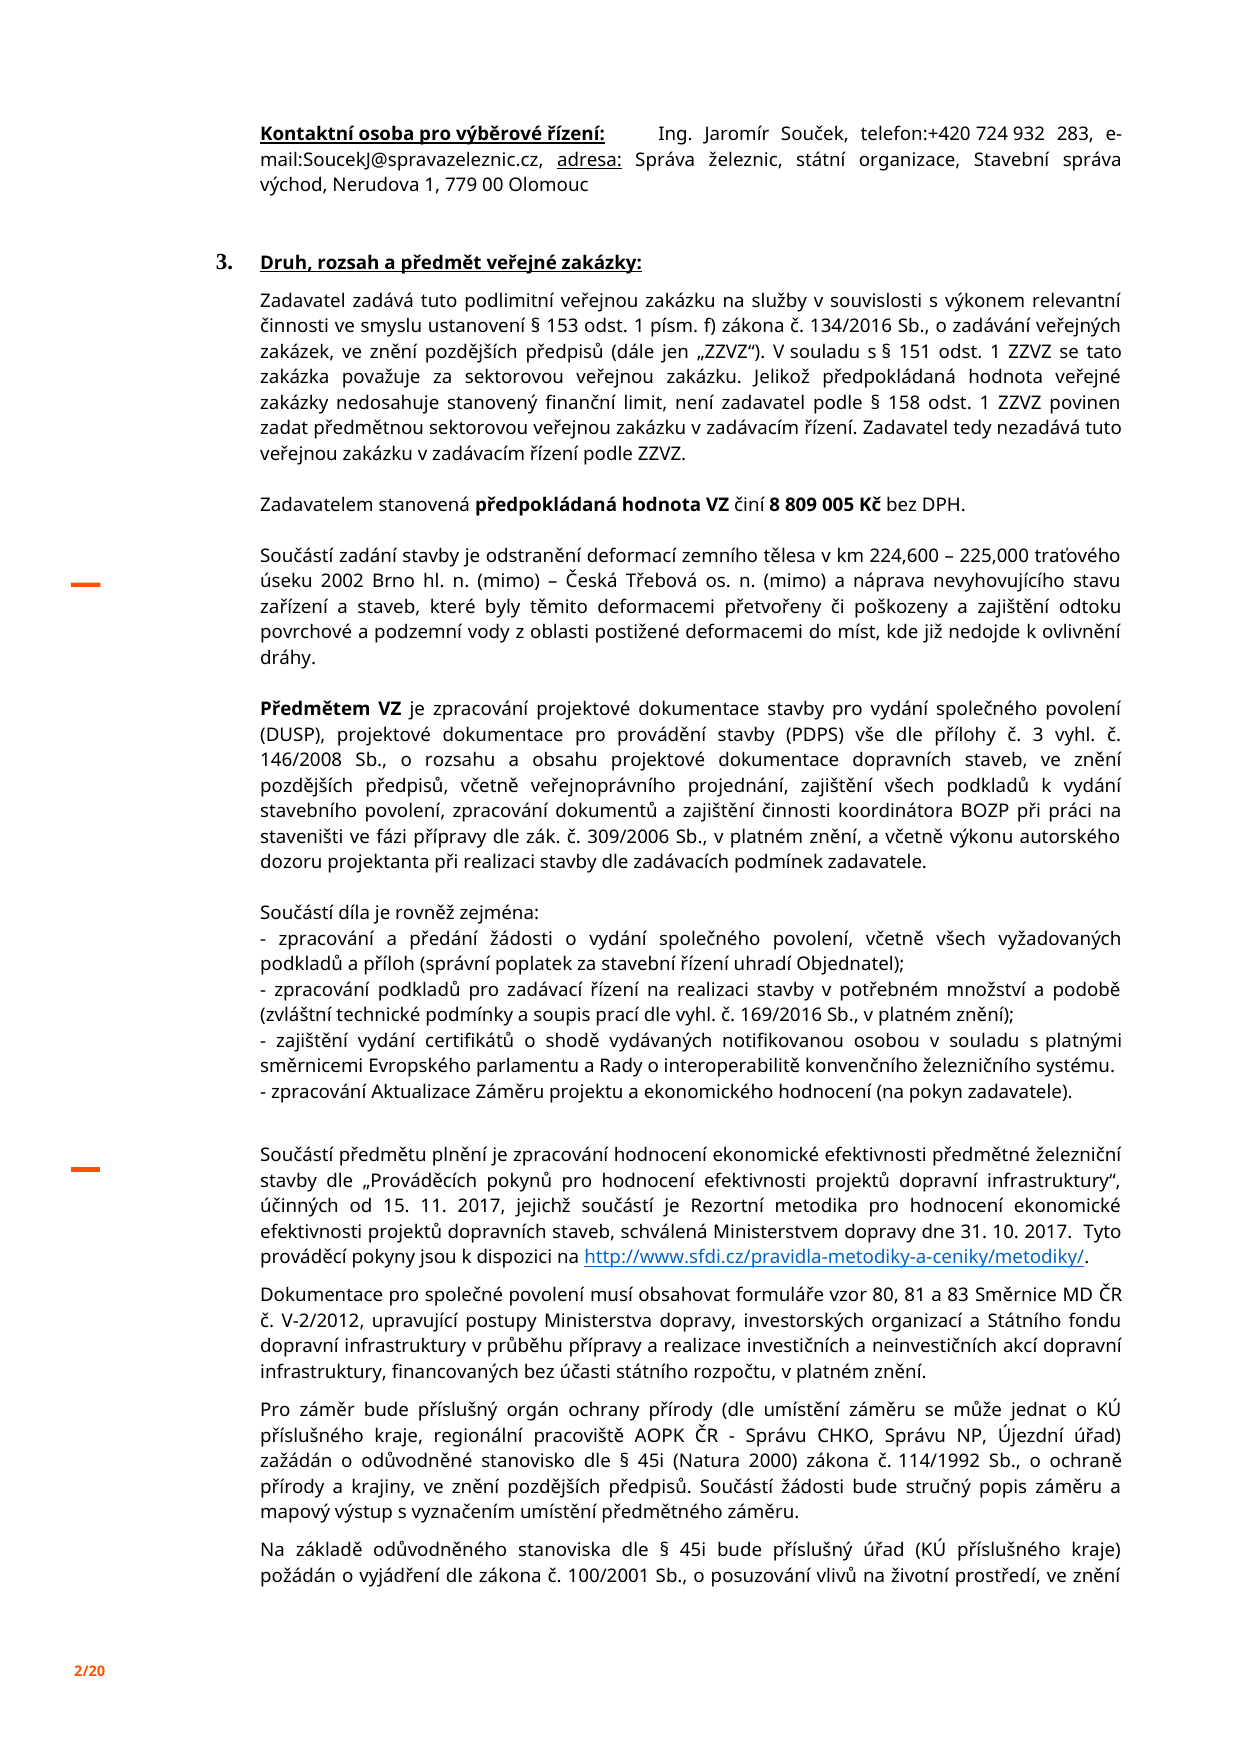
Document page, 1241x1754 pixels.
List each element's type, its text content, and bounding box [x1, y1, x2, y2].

text - zpracování a předání žádosti o vydání společného povolení, včetně všech vyžadovaných podkladů a příloh (správní poplatek za stavební řízení uhradí Objednatel); [260, 925, 1122, 976]
text Zadavatelem stanovená předpokládaná hodnota VZ činí 8 809 005 Kč bez DPH. [260, 491, 1122, 517]
text Součástí zadání stavby je odstranění deformací zemního tělesa v km 224,600 – 225,000 traťového úseku 2002 Brno hl. n. (mimo) – Česká Třebová os. n. (mimo) a náprava nevyhovujícího stavu zařízení a staveb, které byly těmito deformacemi přetvořeny či poškozeny a zajištění odtoku povrchové a podzemní vody z oblasti postižené deformacemi do míst, kde již nedojde k ovlivnění dráhy. [260, 542, 1122, 670]
text - zpracování Aktualizace Záměru projektu a ekonomického hodnocení (na pokyn zadavatele). [260, 1078, 1122, 1104]
text Součástí díla je rovněž zejména: [260, 899, 1122, 925]
text - zpracování podkladů pro zadávací řízení na realizaci stavby v potřebném množství a podobě (zvláštní technické podmínky a soupis prací dle vyhl. č. 169/2016 Sb., v platném znění); [260, 976, 1122, 1027]
text Pro záměr bude příslušný orgán ochrany přírody (dle umístění záměru se může jednat o KÚ příslušného kraje, regionální pracoviště AOPK ČR - Správu CHKO, Správu NP, Újezdní úřad) zažádán o odůvodněné stanovisko dle § 45i (Natura 2000) zákona č. 114/1992 Sb., o ochraně přírody a krajiny, ve znění pozdějších předpisů. Součástí žádosti bude stručný popis záměru a mapový výstup s vyznačením umístění předmětného záměru. [260, 1396, 1122, 1524]
text Kontaktní osoba pro výběrové řízení: Ing. Jaromír Souček, telefon:+420 724 932 283, e-mail:SoucekJ@spravazeleznic.cz, adresa: Správa železnic, státní organizace, Stavební správa východ, Nerudova 1, 779 00 Olomouc [260, 121, 1122, 197]
text - zajištění vydání certifikátů o shodě vydávaných notifikovanou osobou v souladu s platnými směrnicemi Evropského parlamentu a Rady o interoperabilitě konvenčního železničního systému. [260, 1027, 1122, 1078]
list Druh, rozsah a předmět veřejné zakázky: [216, 248, 1122, 274]
text Součástí předmětu plnění je zpracování hodnocení ekonomické efektivnosti předmětné železniční stavby dle „Prováděcích pokynů pro hodnocení efektivnosti projektů dopravní infrastruktury“, účinných od 15. 11. 2017, jejichž součástí je Rezortní metodika pro hodnocení ekonomické efektivnosti projektů dopravních staveb, schválená Ministerstvem dopravy dne 31. 10. 2017. Tyto prováděcí pokyny jsou k dispozici na http://www.sfdi.cz/pravidla-metodiky-a-ceniky/metodiky/. [260, 1142, 1122, 1269]
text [260, 1536, 1122, 1587]
text Předmětem VZ je zpracování projektové dokumentace stavby pro vydání společného povolení (DUSP), projektové dokumentace pro provádění stavby (PDPS) vše dle přílohy č. 3 vyhl. č. 146/2008 Sb., o rozsahu a obsahu projektové dokumentace dopravních staveb, ve znění pozdějších předpisů, včetně veřejnoprávního projednání, zajištění všech podkladů k vydání stavebního povolení, zpracování dokumentů a zajištění činnosti koordinátora BOZP při práci na staveništi ve fázi přípravy dle zák. č. 309/2006 Sb., v platném znění, a včetně výkonu autorského dozoru projektanta při realizaci stavby dle zadávacích podmínek zadavatele. [260, 695, 1122, 874]
text Dokumentace pro společné povolení musí obsahovat formuláře vzor 80, 81 a 83 Směrnice MD ČR č. V-2/2012, upravující postupy Ministerstva dopravy, investorských organizací a Státního fondu dopravní infrastruktury v průběhu přípravy a realizace investičních a neinvestičních akcí dopravní infrastruktury, financovaných bez účasti státního rozpočtu, v platném znění. [260, 1282, 1122, 1384]
text Zadavatel zadává tuto podlimitní veřejnou zakázku na služby v souvislosti s výkonem relevantní činnosti ve smyslu ustanovení § 153 odst. 1 písm. f) zákona č. 134/2016 Sb., o zadávání veřejných zakázek, ve znění pozdějších předpisů (dále jen „ZZVZ“). V souladu s § 151 odst. 1 ZZVZ se tato zakázka považuje za sektorovou veřejnou zakázku. Jelikož předpokládaná hodnota veřejné zakázky nedosahuje stanovený finanční limit, není zadavatel podle § 158 odst. 1 ZZVZ povinen zadat předmětnou sektorovou veřejnou zakázku v zadávacím řízení. Zadavatel tedy nezadává tuto veřejnou zakázku v zadávacím řízení podle ZZVZ. [260, 287, 1122, 466]
